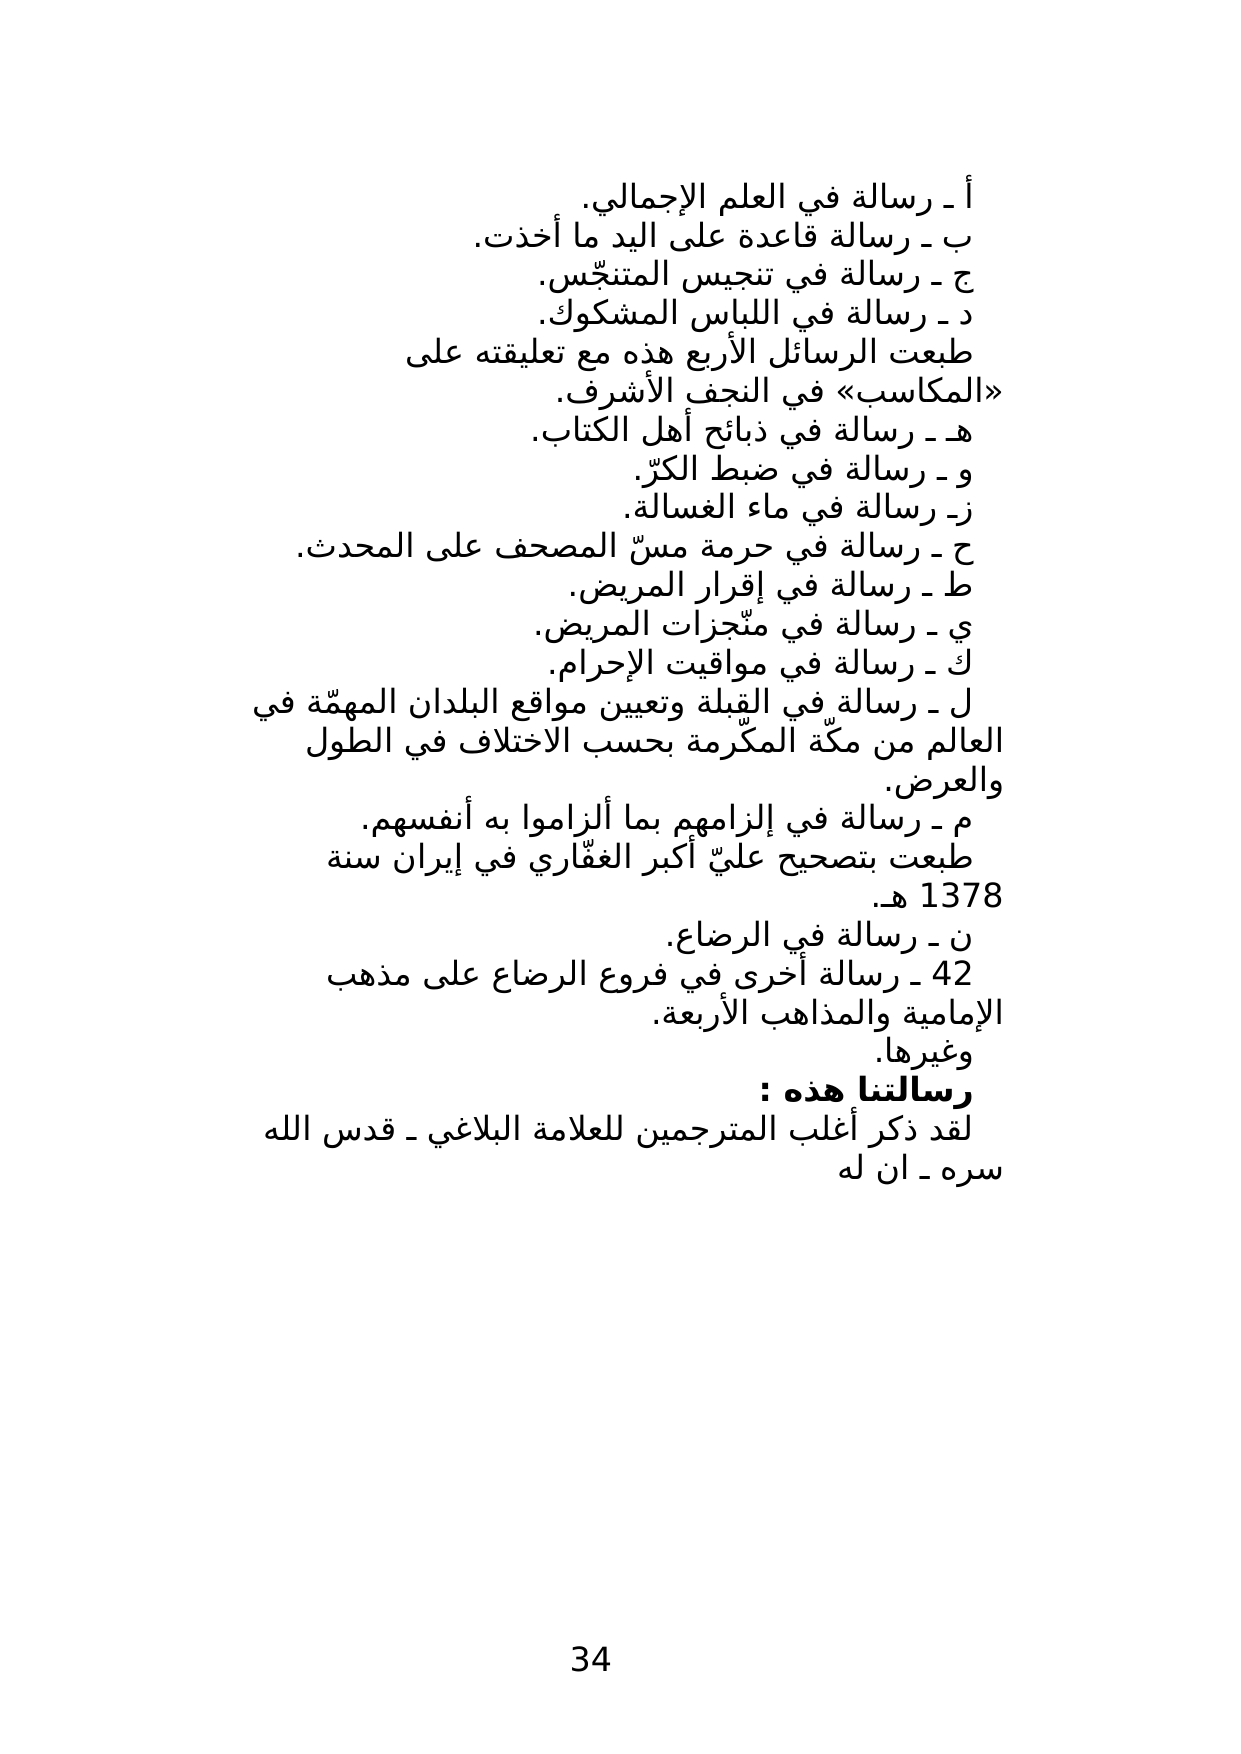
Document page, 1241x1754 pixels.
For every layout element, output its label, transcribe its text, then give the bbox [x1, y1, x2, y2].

text طبعت الرسائل الأربع هذه مع تعليقته على «المكاسب» في النجف الأشرف. [236, 333, 1004, 410]
text وغيرها. [236, 1032, 1004, 1071]
text هـ ـ رسالة في ذبائح أهل الكتاب. [236, 410, 1004, 449]
text لقد ذكر أغلب المترجمين للعلامة البلاغي ـ قدس الله سره ـ ان له [236, 1110, 1004, 1187]
text ج ـ رسالة في تنجيس المتنجّس. [236, 255, 1004, 294]
text ك ـ رسالة في مواقيت الإحرام. [236, 643, 1004, 682]
text ل ـ رسالة في القبلة وتعيين مواقع البلدان المهمّة في العالم من مكّة المكّرمة بحسب الاختلاف في الطول والعرض. [236, 682, 1004, 799]
text ب ـ رسالة قاعدة على اليد ما أخذت. [236, 216, 1004, 255]
text ي ـ رسالة في منّجزات المريض. [236, 604, 1004, 643]
text م ـ رسالة في إلزامهم بما ألزاموا به أنفسهم. [236, 799, 1004, 838]
text د ـ رسالة في اللباس المشكوك. [236, 294, 1004, 333]
text 42 ـ رسالة أخرى في فروع الرضاع على مذهب الإمامية والمذاهب الأربعة. [236, 954, 1004, 1032]
text طبعت بتصحيح عليّ أكبر الغفّاري في إيران سنة 1378 هـ. [236, 838, 1004, 915]
text رسالتنا هذه : [236, 1071, 1004, 1110]
text ن ـ رسالة في الرضاع. [236, 915, 1004, 954]
text ط ـ رسالة في إقرار المريض. [236, 566, 1004, 604]
text و ـ رسالة في ضبط الكرّ. [236, 449, 1004, 488]
text أ ـ رسالة في العلم الإجمالي. [236, 177, 1004, 216]
text ح ـ رسالة في حرمة مسّ المصحف على المحدث. [236, 527, 1004, 566]
text زـ رسالة في ماء الغسالة. [236, 488, 1004, 527]
